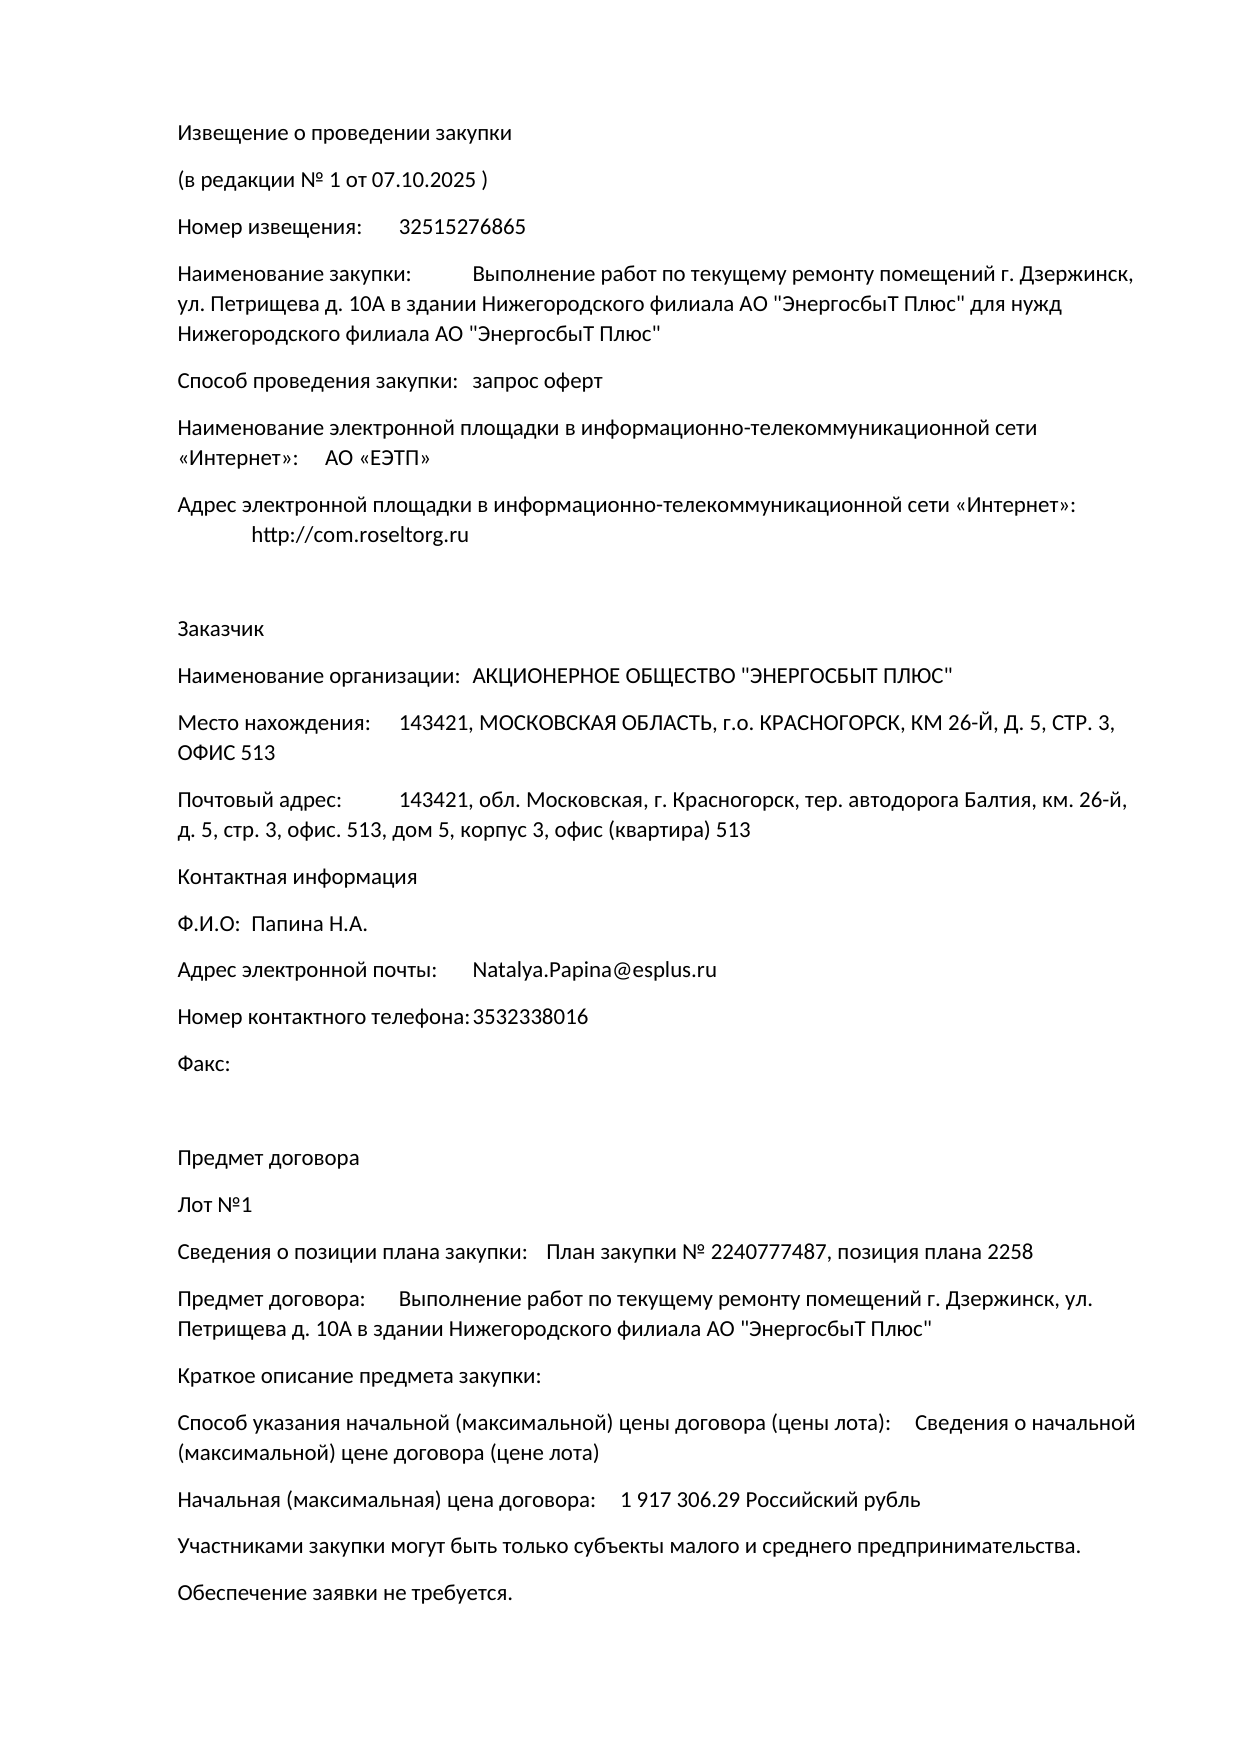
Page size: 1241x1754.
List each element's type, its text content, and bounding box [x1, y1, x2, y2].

text Краткое описание предмета закупки: [177, 1361, 1152, 1389]
text (в редакции № 1 от 07.10.2025 ) [177, 165, 1152, 193]
text Номер контактного телефона: 3532338016 [177, 1002, 1152, 1031]
text Ф.И.О: Папина Н.А. [177, 909, 1152, 937]
text Контактная информация [177, 862, 1152, 890]
text Способ указания начальной (максимальной) цены договора (цены лота): Сведения о начальной (максимальной) цене договора (цене лота) [177, 1408, 1152, 1466]
text Предмет договора [177, 1143, 1152, 1171]
text Предмет договора: Выполнение работ по текущему ремонту помещений г. Дзержинск, ул. Петрищева д. 10А в здании Нижегородского филиала АО "ЭнергосбыТ Плюс" [177, 1284, 1152, 1342]
text Наименование закупки: Выполнение работ по текущему ремонту помещений г. Дзержинск, ул. Петрищева д. 10А в здании Нижегородского филиала АО "ЭнергосбыТ Плюс" для нужд Нижегородского филиала АО "ЭнергосбыТ Плюс" [177, 259, 1152, 347]
text Лот №1 [177, 1190, 1152, 1218]
text Обеспечение заявки не требуется. [177, 1578, 1152, 1607]
text Способ проведения закупки: запрос оферт [177, 366, 1152, 394]
text Участниками закупки могут быть только субъекты малого и среднего предпринимательства. [177, 1532, 1152, 1560]
text Адрес электронной площадки в информационно-телекоммуникационной сети «Интернет»: http://com.roseltorg.ru [177, 490, 1152, 548]
text Начальная (максимальная) цена договора: 1 917 306.29 Российский рубль [177, 1485, 1152, 1513]
text Факс: [177, 1049, 1152, 1077]
text Заказчик [177, 614, 1152, 642]
text Наименование электронной площадки в информационно-телекоммуникационной сети «Интернет»: АО «ЕЭТП» [177, 413, 1152, 471]
text Место нахождения: 143421, МОСКОВСКАЯ ОБЛАСТЬ, г.о. КРАСНОГОРСК, КМ 26-Й, Д. 5, СТР. 3, ОФИС 513 [177, 708, 1152, 766]
text Почтовый адрес: 143421, обл. Московская, г. Красногорск, тер. автодорога Балтия, км. 26-й, д. 5, стр. 3, офис. 513, дом 5, корпус 3, офис (квартира) 513 [177, 785, 1152, 843]
text Сведения о позиции плана закупки: План закупки № 2240777487, позиция плана 2258 [177, 1237, 1152, 1265]
text Наименование организации: АКЦИОНЕРНОЕ ОБЩЕСТВО "ЭНЕРГОСБЫТ ПЛЮС" [177, 661, 1152, 689]
text Номер извещения: 32515276865 [177, 212, 1152, 240]
text Адрес электронной почты: Natalya.Papina@esplus.ru [177, 956, 1152, 984]
text Извещение о проведении закупки [177, 118, 1152, 146]
